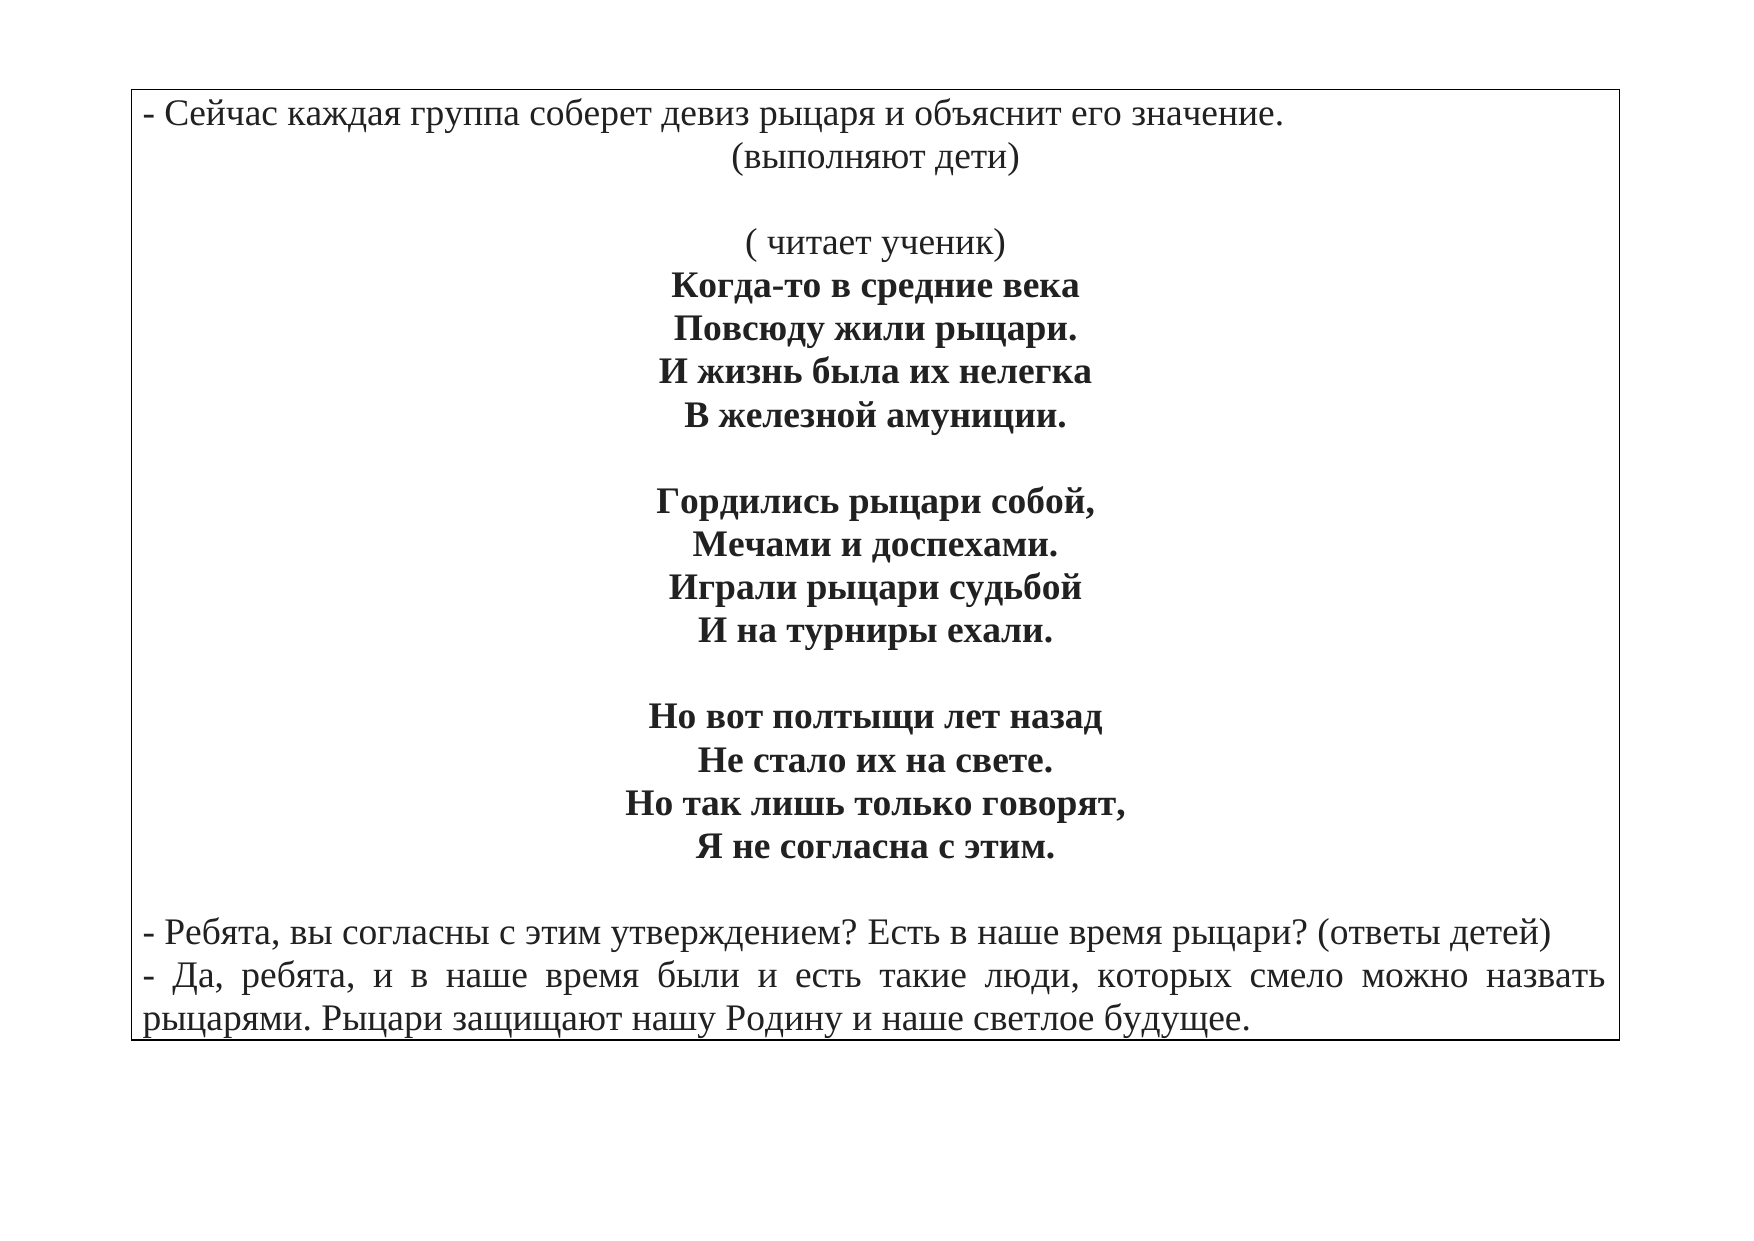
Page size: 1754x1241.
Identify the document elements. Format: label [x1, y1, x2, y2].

table_cell [132, 90, 1619, 1039]
